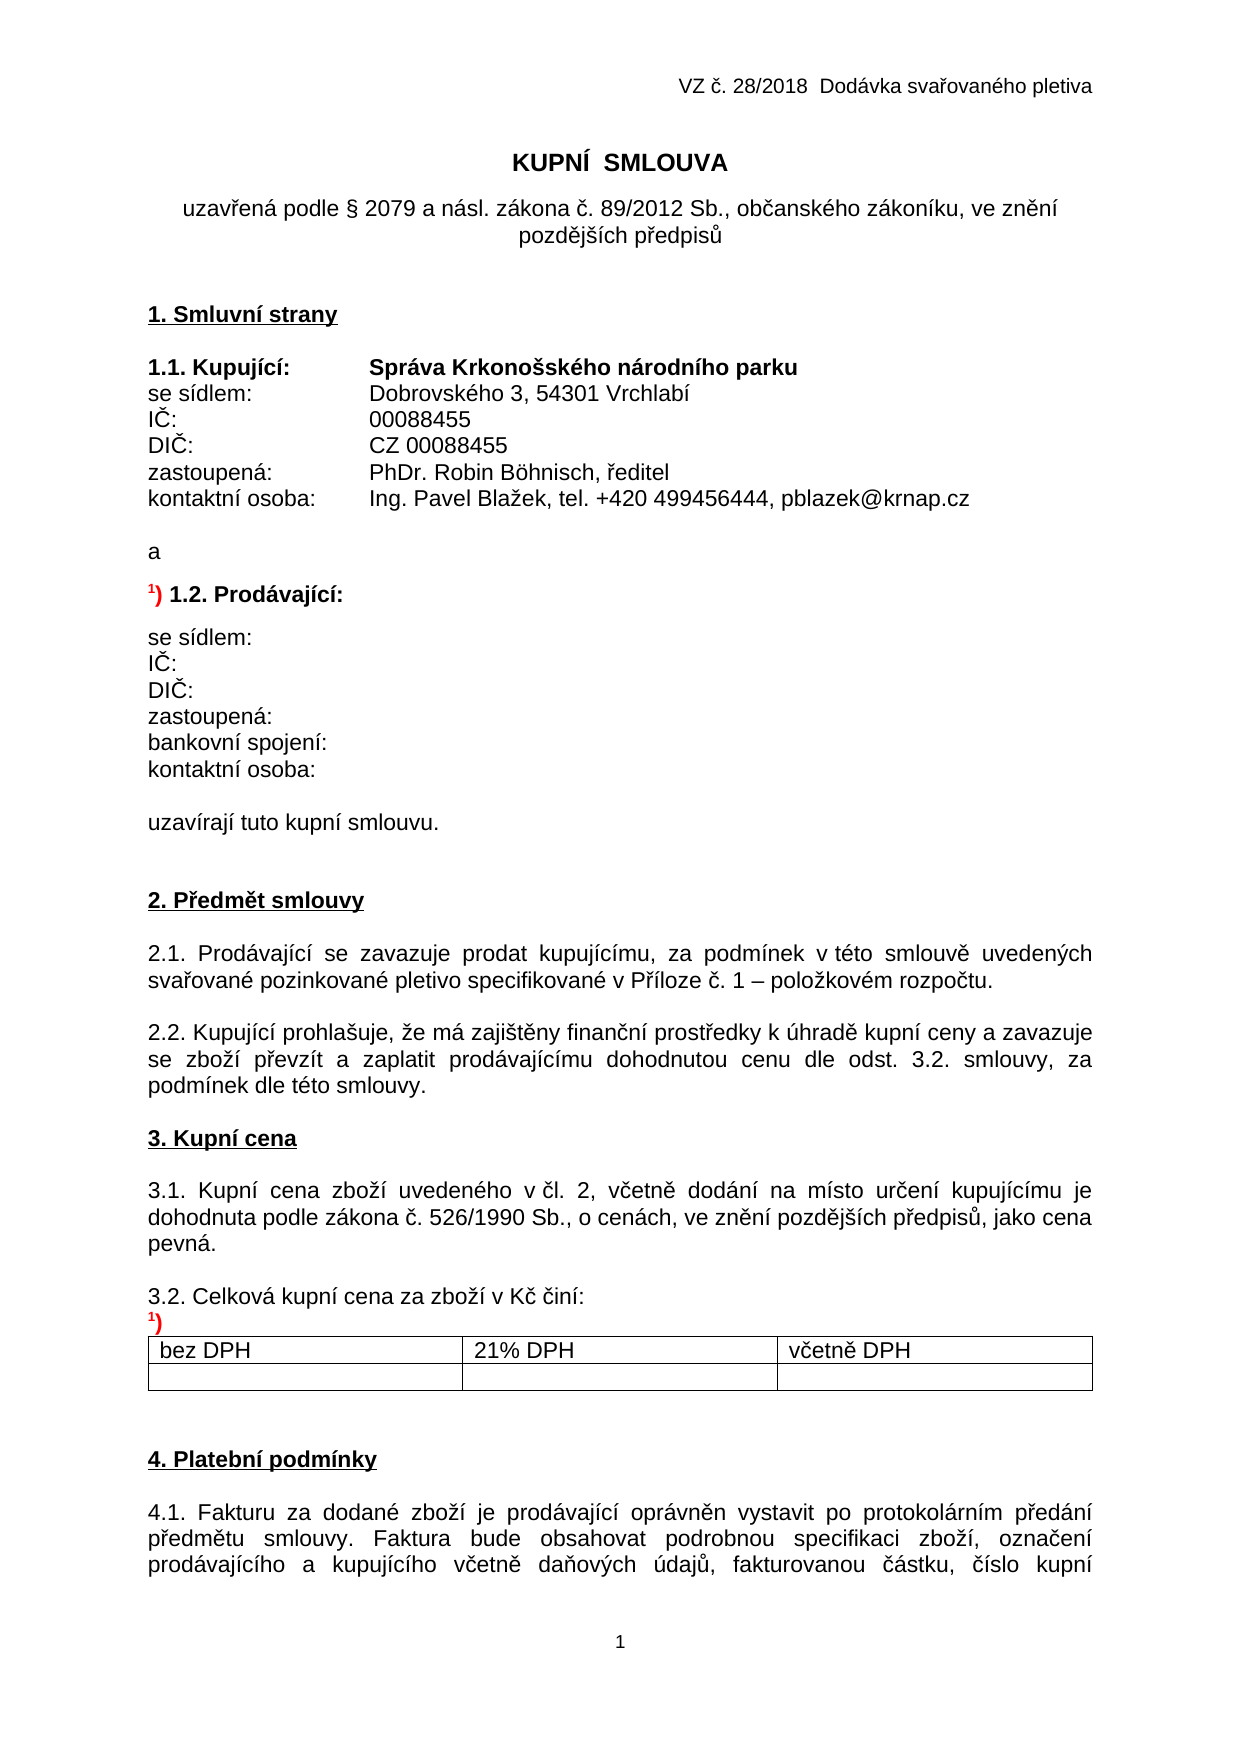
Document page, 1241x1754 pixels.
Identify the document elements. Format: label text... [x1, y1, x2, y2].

table_cell [778, 1364, 1092, 1390]
text DIČ: CZ 00088455 [148, 432, 1093, 459]
text IČ: [148, 650, 1093, 677]
text 1) [148, 1309, 1093, 1336]
text 3.2. Celková kupní cena za zboží v Kč činí: [148, 1283, 1093, 1309]
text uzavírají tuto kupní smlouvu. [148, 808, 1093, 835]
text uzavřená podle § 2079 a násl. zákona č. 89/2012 Sb., občanského zákoníku, ve znění [148, 195, 1093, 222]
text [148, 1498, 1093, 1577]
table_header bez DPH [149, 1337, 462, 1363]
text 2. Předmět smlouvy [148, 887, 1093, 914]
table_cell [149, 1364, 462, 1390]
text se sídlem: Dobrovského 3, 54301 Vrchlabí [148, 380, 1093, 406]
text kontaktní osoba: Ing. Pavel Blažek, tel. +420 499456444, pblazek@krnap.cz [148, 485, 1093, 512]
table_header včetně DPH [778, 1337, 1092, 1363]
text se sídlem: [148, 624, 1093, 650]
text 1. Smluvní strany [148, 301, 1093, 327]
table_cell [463, 1364, 777, 1390]
text IČ: 00088455 [148, 406, 1093, 432]
text a [148, 538, 1093, 564]
text 1.1. Kupující: Správa Krkonošského národního parku [148, 353, 1093, 380]
text 3.1. Kupní cena zboží uvedeného v čl. 2, včetně dodání na místo určení kupujícímu je dohodnuta podle zákona č. 526/1990 Sb., o cenách, ve znění pozdějších předpisů, jako cena pevná. [148, 1177, 1093, 1256]
text KUPNÍ SMLOUVA [148, 148, 1093, 176]
text 4. Platební podmínky [148, 1446, 1093, 1472]
text 3. Kupní cena [148, 1125, 1093, 1151]
table_header 21% DPH [463, 1337, 777, 1363]
text bankovní spojení: [148, 729, 1093, 756]
text zastoupená: [148, 703, 1093, 729]
text 2.2. Kupující prohlašuje, že má zajištěny finanční prostředky k úhradě kupní ceny a zavazuje se zboží převzít a zaplatit prodávajícímu dohodnutou cenu dle odst. 3.2. smlouvy, za podmínek dle této smlouvy. [148, 1019, 1093, 1098]
text 2.1. Prodávající se zavazuje prodat kupujícímu, za podmínek v této smlouvě uvedených svařované pozinkované pletivo specifikované v Příloze č. 1 – položkovém rozpočtu. [148, 940, 1093, 993]
text DIČ: [148, 677, 1093, 703]
text zastoupená: PhDr. Robin Böhnisch, ředitel [148, 459, 1093, 485]
text 1) 1.2. Prodávající: [148, 581, 1093, 607]
text pozdějších předpisů [148, 222, 1093, 248]
text kontaktní osoba: [148, 756, 1093, 782]
